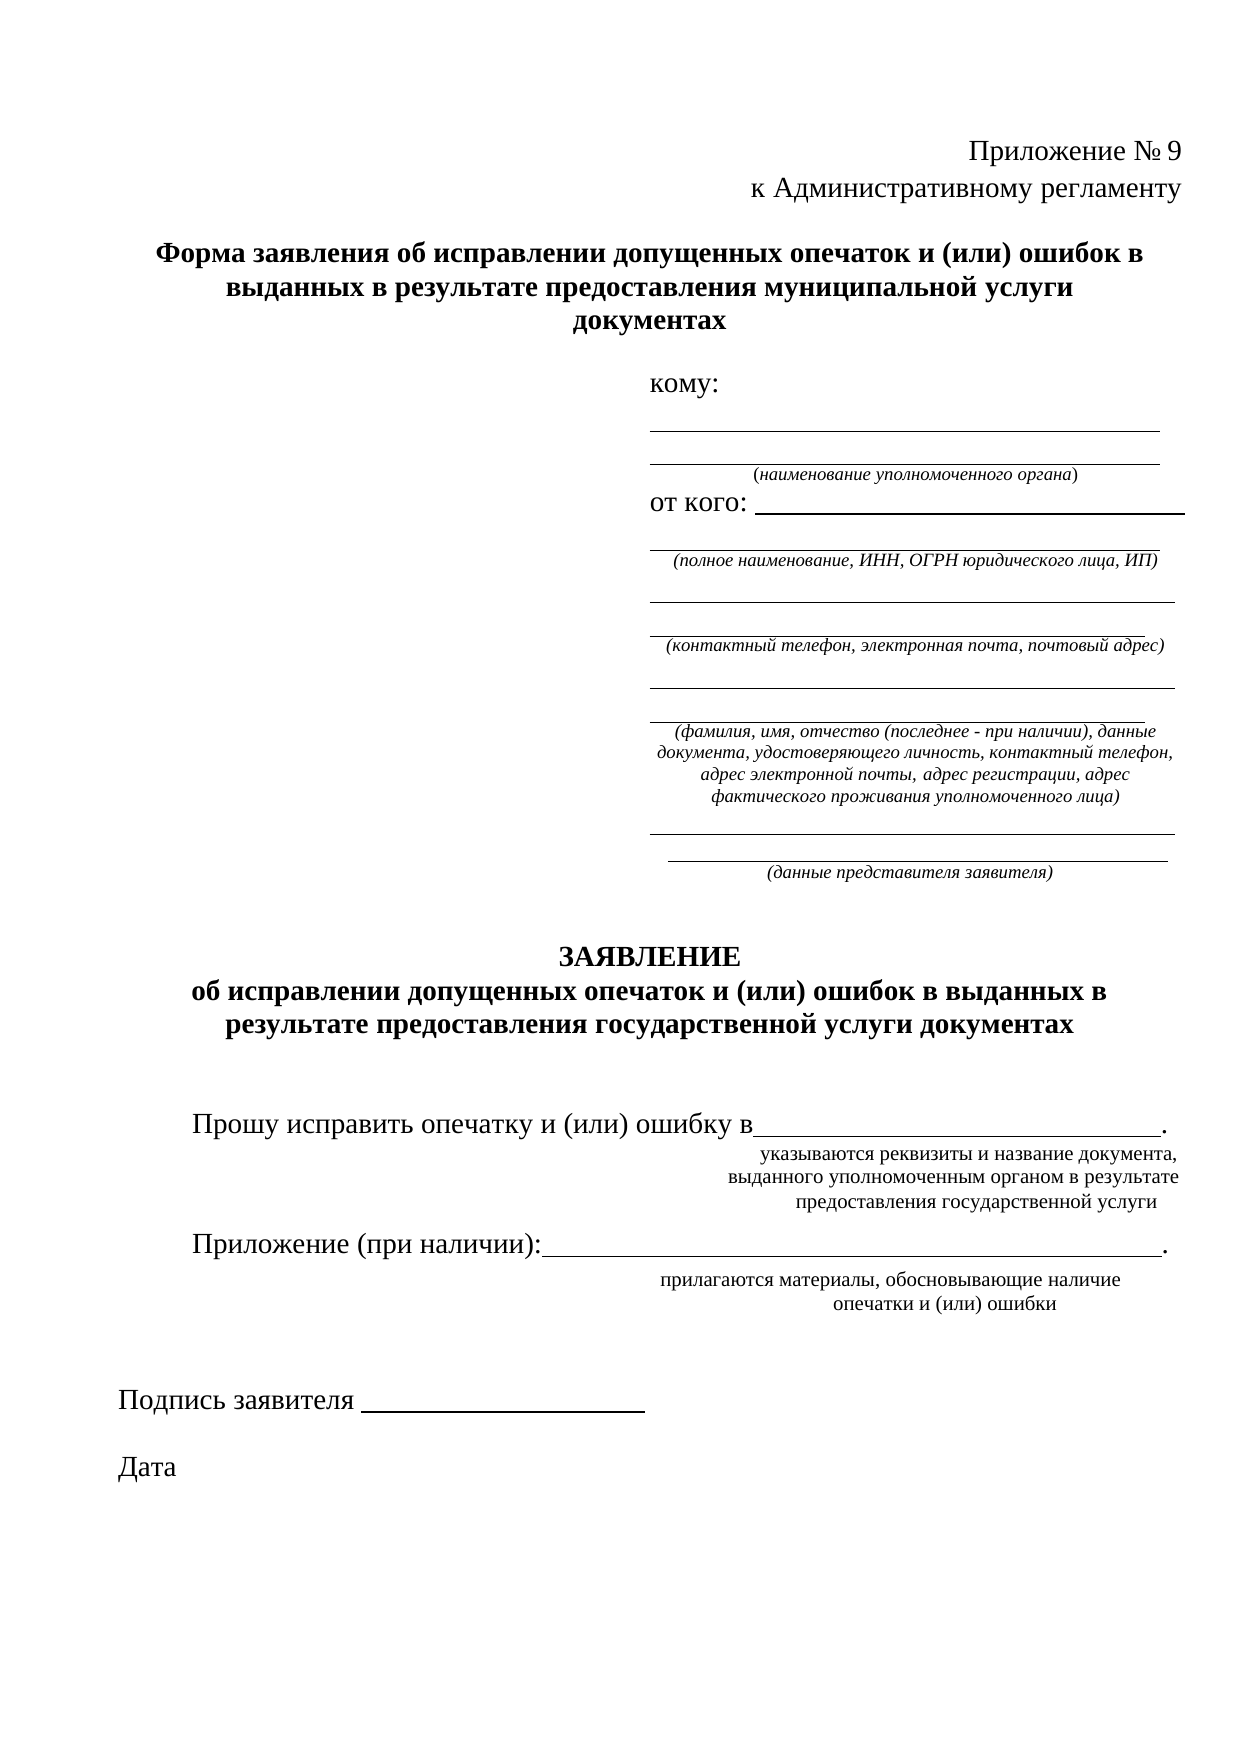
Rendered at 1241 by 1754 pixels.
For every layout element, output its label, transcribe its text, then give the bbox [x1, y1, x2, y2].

text Подпись заявителя [118, 1382, 1198, 1416]
text (полное наименование, ИНН, ОГРН юридического лица, ИП) [673, 546, 1198, 570]
subtitle Форма заявления об исправлении допущенных опечаток и (или) ошибок в выданных в результате предоставления муниципальной услуги документах [149, 235, 1150, 337]
text кому: [194, 365, 1175, 398]
subtitle ЗАЯВЛЕНИЕ [106, 939, 741, 973]
text (данные представителя заявителя) [767, 862, 1198, 882]
text (фамилия, имя, отчество (последнее - при наличии), данные [635, 714, 1195, 741]
text (наименование уполномоченного органа) [635, 457, 1195, 484]
text указываются реквизиты и название документа, выданного уполномоченным органом в результате [728, 1140, 1179, 1188]
text Прошу исправить опечатку и (или) ошибку в . [192, 1107, 1198, 1140]
subtitle об исправлении допущенных опечаток и (или) ошибок в выданных в результате предоставления государственной услуги документах [191, 973, 1109, 1040]
text Приложение (при наличии): . [192, 1227, 1198, 1260]
text опечатки и (или) ошибки [833, 1291, 1198, 1315]
text предоставления государственной услуги [796, 1189, 1198, 1213]
text от кого: [636, 484, 1198, 518]
text Дата [118, 1449, 1198, 1483]
text прилагаются материалы, обосновывающие наличие [660, 1267, 1198, 1291]
text (контактный телефон, электронная почта, почтовый адрес) [666, 629, 1198, 656]
text фактического проживания уполномоченного лица) [635, 785, 1195, 806]
text Приложение № 9 к Административному регламенту [721, 133, 1182, 203]
text документа, удостоверяющего личность, контактный телефон, адрес электронной почты, адрес регистрации, адрес [655, 741, 1175, 784]
